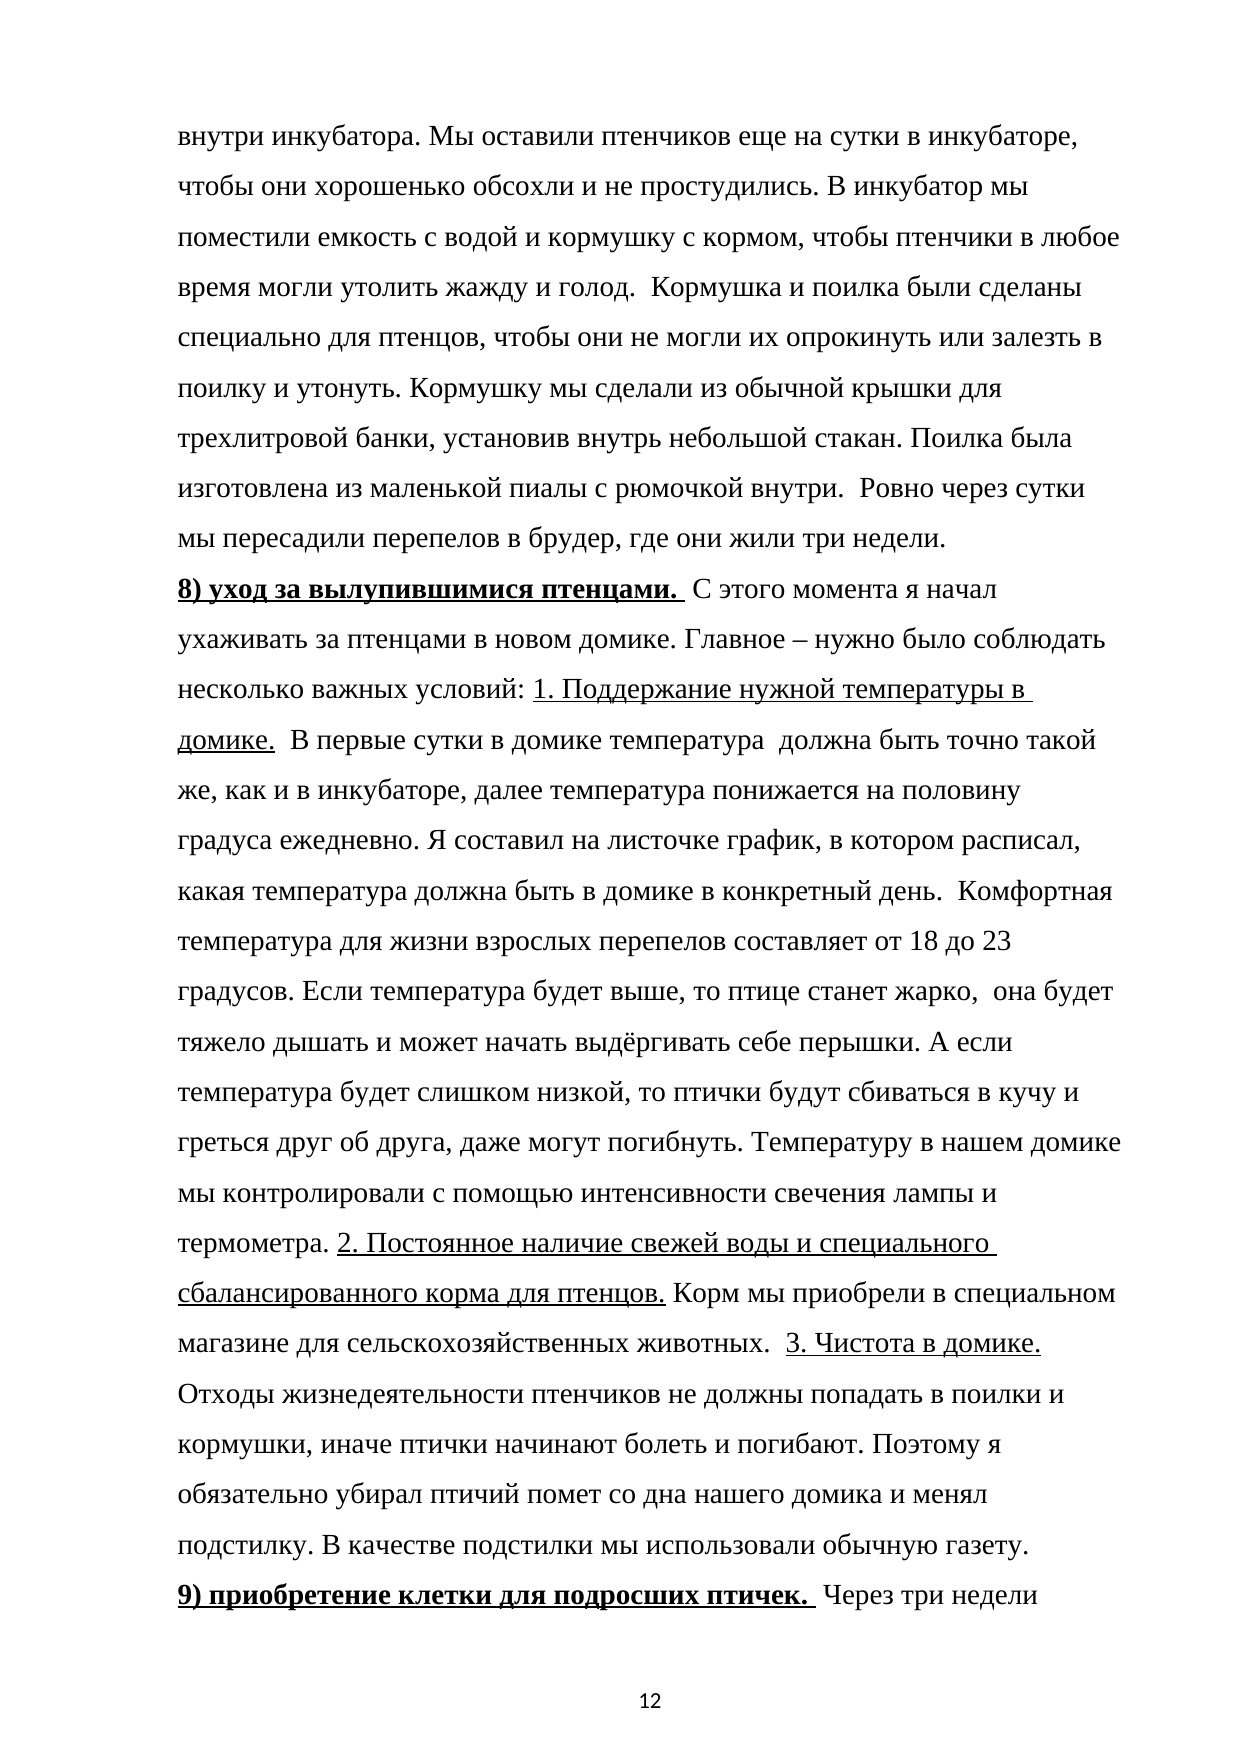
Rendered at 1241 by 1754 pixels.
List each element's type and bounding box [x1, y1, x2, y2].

text [177, 118, 1122, 1611]
